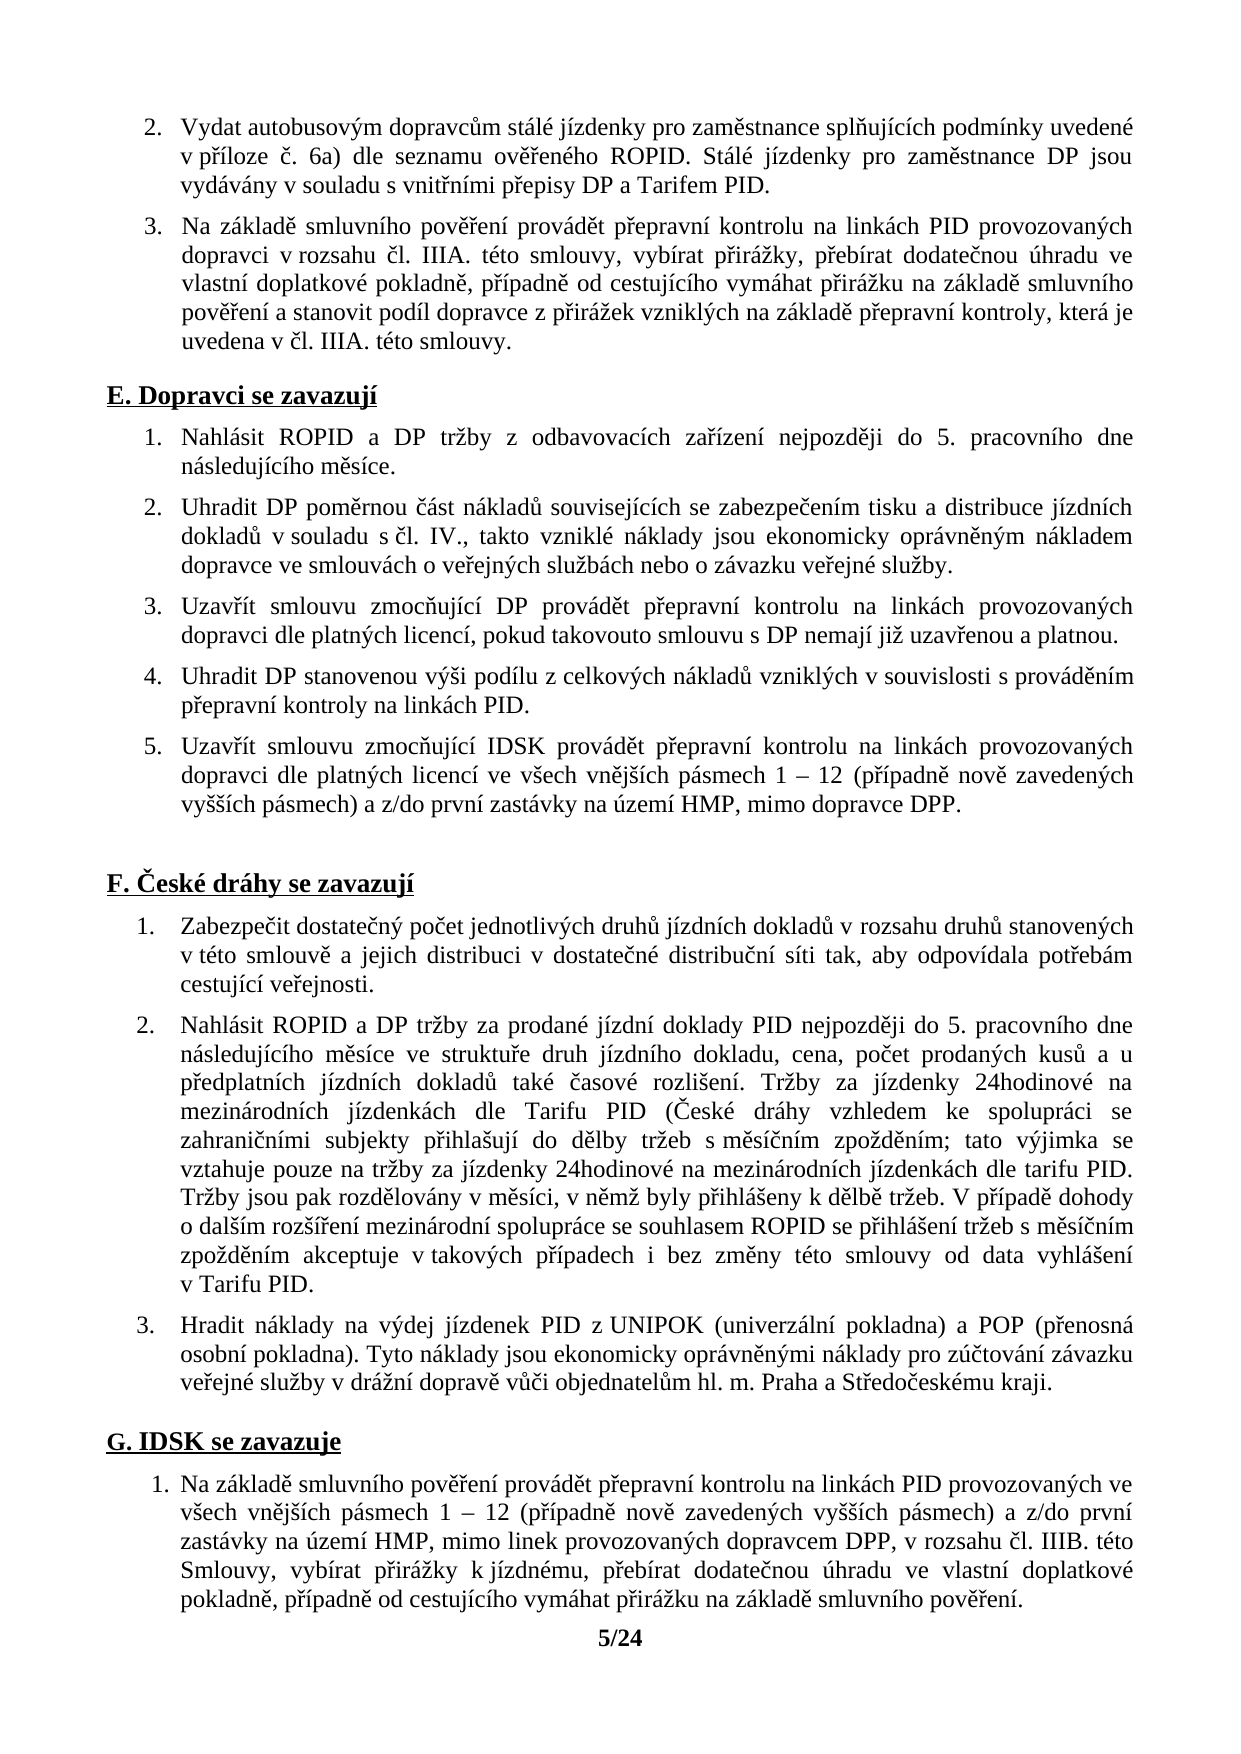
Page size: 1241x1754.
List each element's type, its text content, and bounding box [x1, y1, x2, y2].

list Uhradit DP stanovenou výši podílu z celkových nákladů vzniklých v souvislosti s prováděním přepravní kontroly na linkách PID. [143, 661, 1134, 719]
list Uhradit DP poměrnou část nákladů souvisejících se zabezpečením tisku a distribuce jízdních dokladů v souladu s čl. IV., takto vzniklé náklady jsou ekonomicky oprávněným nákladem dopravce ve smlouvách o veřejných službách nebo o závazku veřejné služby. [143, 492, 1134, 579]
list Zabezpečit dostatečný počet jednotlivých druhů jízdních dokladů v rozsahu druhů stanovených v této smlouvě a jejich distribuci v dostatečné distribuční síti tak, aby odpovídala potřebám cestující veřejnosti. [136, 911, 1134, 997]
text G. IDSK se zavazuje [106, 1425, 1134, 1456]
list Na základě smluvního pověření provádět přepravní kontrolu na linkách PID provozovaných dopravci v rozsahu čl. IIIA. této smlouvy, vybírat přirážky, přebírat dodatečnou úhradu ve vlastní doplatkové pokladně, případně od cestujícího vymáhat přirážku na základě smluvního pověření a stanovit podíl dopravce z přirážek vzniklých na základě přepravní kontroly, která je uvedena v čl. IIIA. této smlouvy. [144, 211, 1134, 355]
text F. České dráhy se zavazují [106, 868, 1134, 899]
text E. Dopravci se zavazují [106, 379, 1134, 410]
list Nahlásit ROPID a DP tržby z odbavovacích zařízení nejpozději do 5. pracovního dne následujícího měsíce. [143, 422, 1134, 480]
list Uzavřít smlouvu zmocňující IDSK provádět přepravní kontrolu na linkách provozovaných dopravci dle platných licencí ve všech vnějších pásmech 1 – 12 (případně nově zavedených vyšších pásmech) a z/do první zastávky na území HMP, mimo dopravce DPP. [143, 731, 1134, 817]
list Vydat autobusovým dopravcům stálé jízdenky pro zaměstnance splňujících podmínky uvedené v příloze č. 6a) dle seznamu ověřeného ROPID. Stálé jízdenky pro zaměstnance DP jsou vydávány v souladu s vnitřními přepisy DP a Tarifem PID. [143, 112, 1134, 198]
list Hradit náklady na výdej jízdenek PID z UNIPOK (univerzální pokladna) a POP (přenosná osobní pokladna). Tyto náklady jsou ekonomicky oprávněnými náklady pro zúčtování závazku veřejné služby v drážní dopravě vůči objednatelům hl. m. Praha a Středočeskému kraji. [136, 1310, 1134, 1396]
list Na základě smluvního pověření provádět přepravní kontrolu na linkách PID provozovaných ve všech vnějších pásmech 1 – 12 (případně nově zavedených vyšších pásmech) a z/do první zastávky na území HMP, mimo linek provozovaných dopravcem DPP, v rozsahu čl. IIIB. této Smlouvy, vybírat přirážky k jízdnému, přebírat dodatečnou úhradu ve vlastní doplatkové pokladně, případně od cestujícího vymáhat přirážku na základě smluvního pověření. [151, 1469, 1134, 1612]
list Nahlásit ROPID a DP tržby za prodané jízdní doklady PID nejpozději do 5. pracovního dne následujícího měsíce ve struktuře druh jízdního dokladu, cena, počet prodaných kusů a u předplatních jízdních dokladů také časové rozlišení. Tržby za jízdenky 24hodinové na mezinárodních jízdenkách dle Tarifu PID (České dráhy vzhledem ke spolupráci se zahraničními subjekty přihlašují do dělby tržeb s měsíčním zpožděním; tato výjimka se vztahuje pouze na tržby za jízdenky 24hodinové na mezinárodních jízdenkách dle tarifu PID. Tržby jsou pak rozdělovány v měsíci, v němž byly přihlášeny k dělbě tržeb. V případě dohody o dalším rozšíření mezinárodní spolupráce se souhlasem ROPID se přihlášení tržeb s měsíčním zpožděním akceptuje v takových případech i bez změny této smlouvy od data vyhlášení v Tarifu PID. [136, 1010, 1134, 1297]
list Uzavřít smlouvu zmocňující DP provádět přepravní kontrolu na linkách provozovaných dopravci dle platných licencí, pokud takovouto smlouvu s DP nemají již uzavřenou a platnou. [143, 591, 1134, 649]
